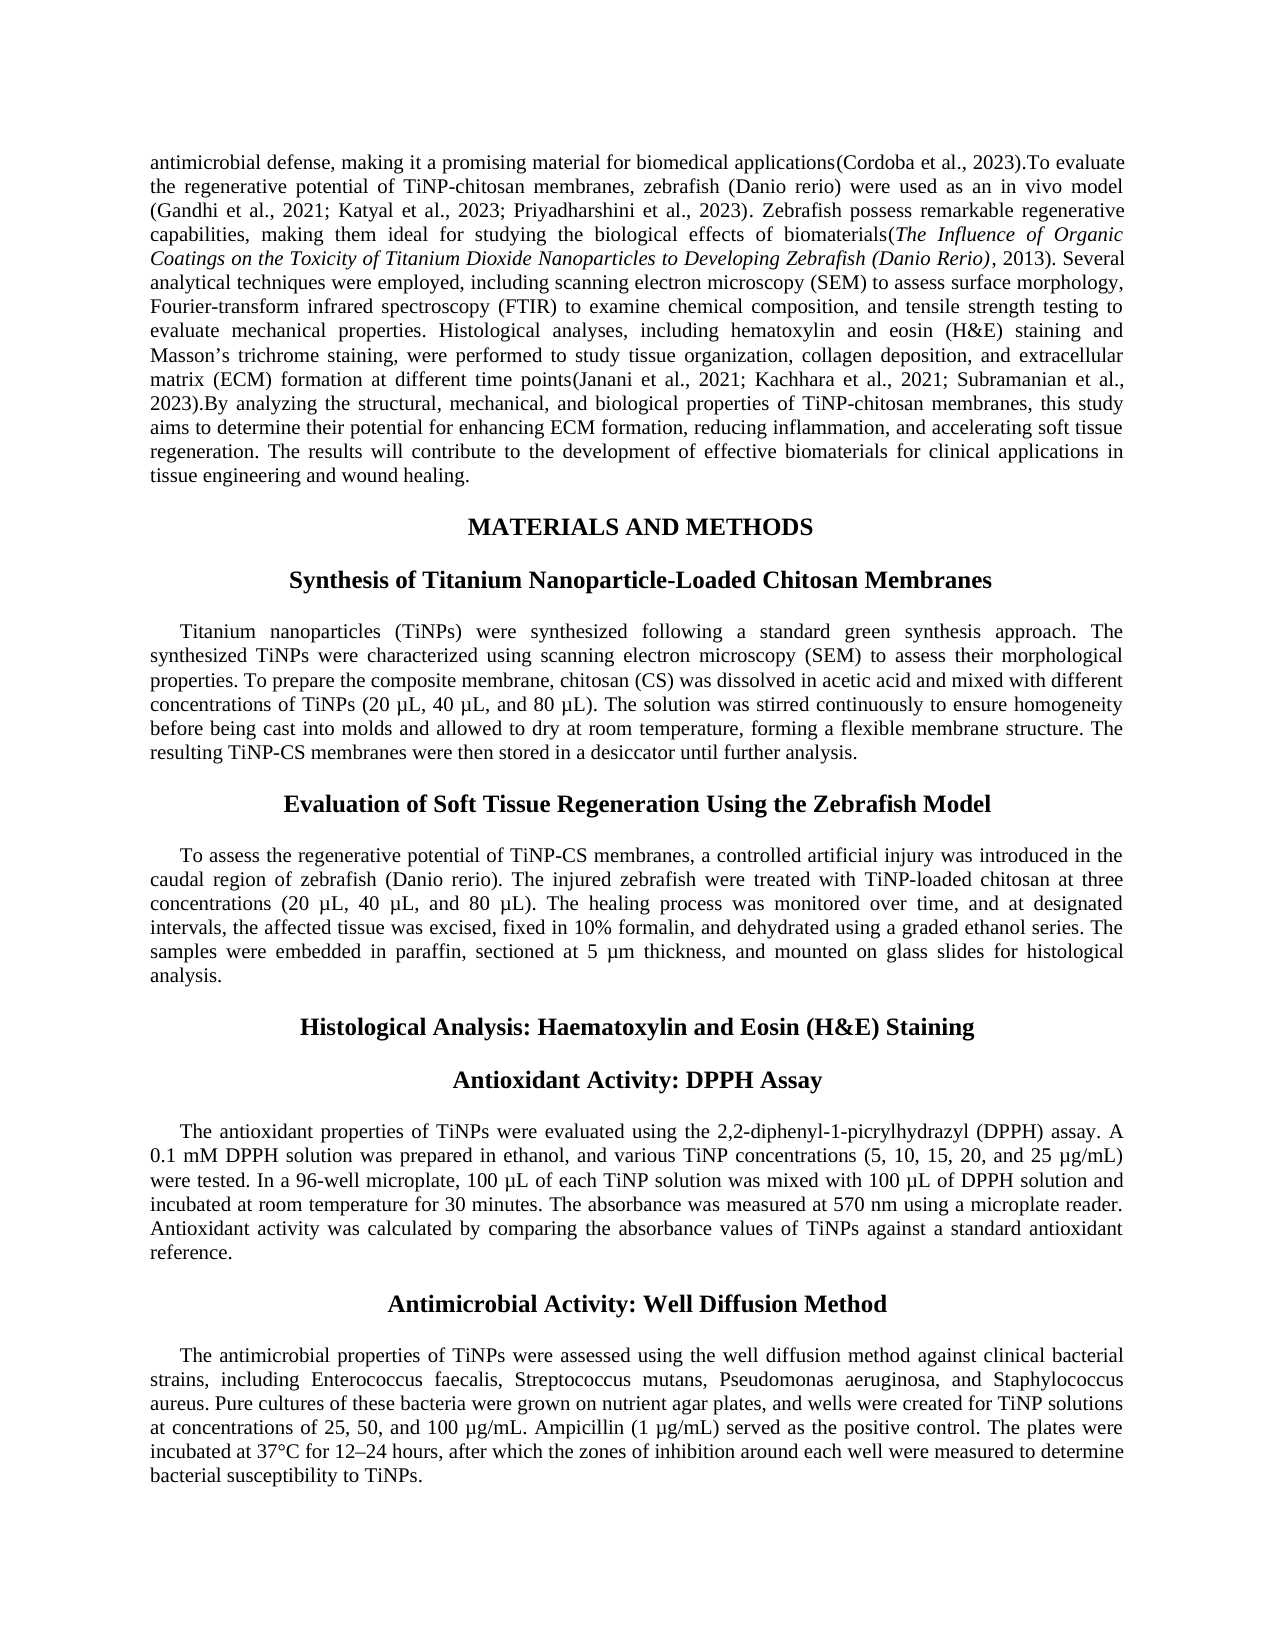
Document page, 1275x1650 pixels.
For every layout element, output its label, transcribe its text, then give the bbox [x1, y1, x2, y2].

subtitle Synthesis of Titanium Nanoparticle-Loaded Chitosan Membranes [150, 566, 1125, 594]
text The antimicrobial properties of TiNPs were assessed using the well diffusion method against clinical bacterial strains, including Enterococcus faecalis, Streptococcus mutans, Pseudomonas aeruginosa, and Staphylococcus aureus. Pure cultures of these bacteria were grown on nutrient agar plates, and wells were created for TiNP solutions at concentrations of 25, 50, and 100 µg/mL. Ampicillin (1 µg/mL) served as the positive control. The plates were incubated at 37°C for 12–24 hours, after which the zones of inhibition around each well were measured to determine bacterial susceptibility to TiNPs. [150, 1342, 1125, 1487]
text The antioxidant properties of TiNPs were evaluated using the 2,2-diphenyl-1-picrylhydrazyl (DPPH) assay. A 0.1 mM DPPH solution was prepared in ethanol, and various TiNP concentrations (5, 10, 15, 20, and 25 µg/mL) were tested. In a 96-well microplate, 100 µL of each TiNP solution was mixed with 100 µL of DPPH solution and incubated at room temperature for 30 minutes. The absorbance was measured at 570 nm using a microplate reader. Antioxidant activity was calculated by comparing the absorbance values of TiNPs against a standard antioxidant reference. [150, 1119, 1125, 1264]
subtitle Evaluation of Soft Tissue Regeneration Using the Zebrafish Model [150, 789, 1125, 817]
subtitle Antioxidant Activity: DPPH Assay [150, 1066, 1125, 1094]
text To assess the regenerative potential of TiNP-CS membranes, a controlled artificial injury was introduced in the caudal region of zebrafish (Danio rerio). The injured zebrafish were treated with TiNP-loaded chitosan at three concentrations (20 µL, 40 µL, and 80 µL). The healing process was monitored over time, and at designated intervals, the affected tissue was excised, fixed in 10% formalin, and dehydrated using a graded ethanol series. The samples were embedded in paraffin, sectioned at 5 µm thickness, and mounted on glass slides for histological analysis. [150, 842, 1125, 987]
subtitle Antimicrobial Activity: Well Diffusion Method [150, 1289, 1125, 1317]
subtitle Histological Analysis: Haematoxylin and Eosin (H&E) Staining [150, 1012, 1125, 1041]
text Titanium nanoparticles (TiNPs) were synthesized following a standard green synthesis approach. The synthesized TiNPs were characterized using scanning electron microscopy (SEM) to assess their morphological properties. To prepare the composite membrane, chitosan (CS) was dissolved in acetic acid and mixed with different concentrations of TiNPs (20 µL, 40 µL, and 80 µL). The solution was stirred continuously to ensure homogeneity before being cast into molds and allowed to dry at room temperature, forming a flexible membrane structure. The resulting TiNP-CS membranes were then stored in a desiccator until further analysis. [150, 619, 1125, 764]
subtitle MATERIALS AND METHODS [150, 512, 1125, 541]
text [150, 150, 1125, 487]
